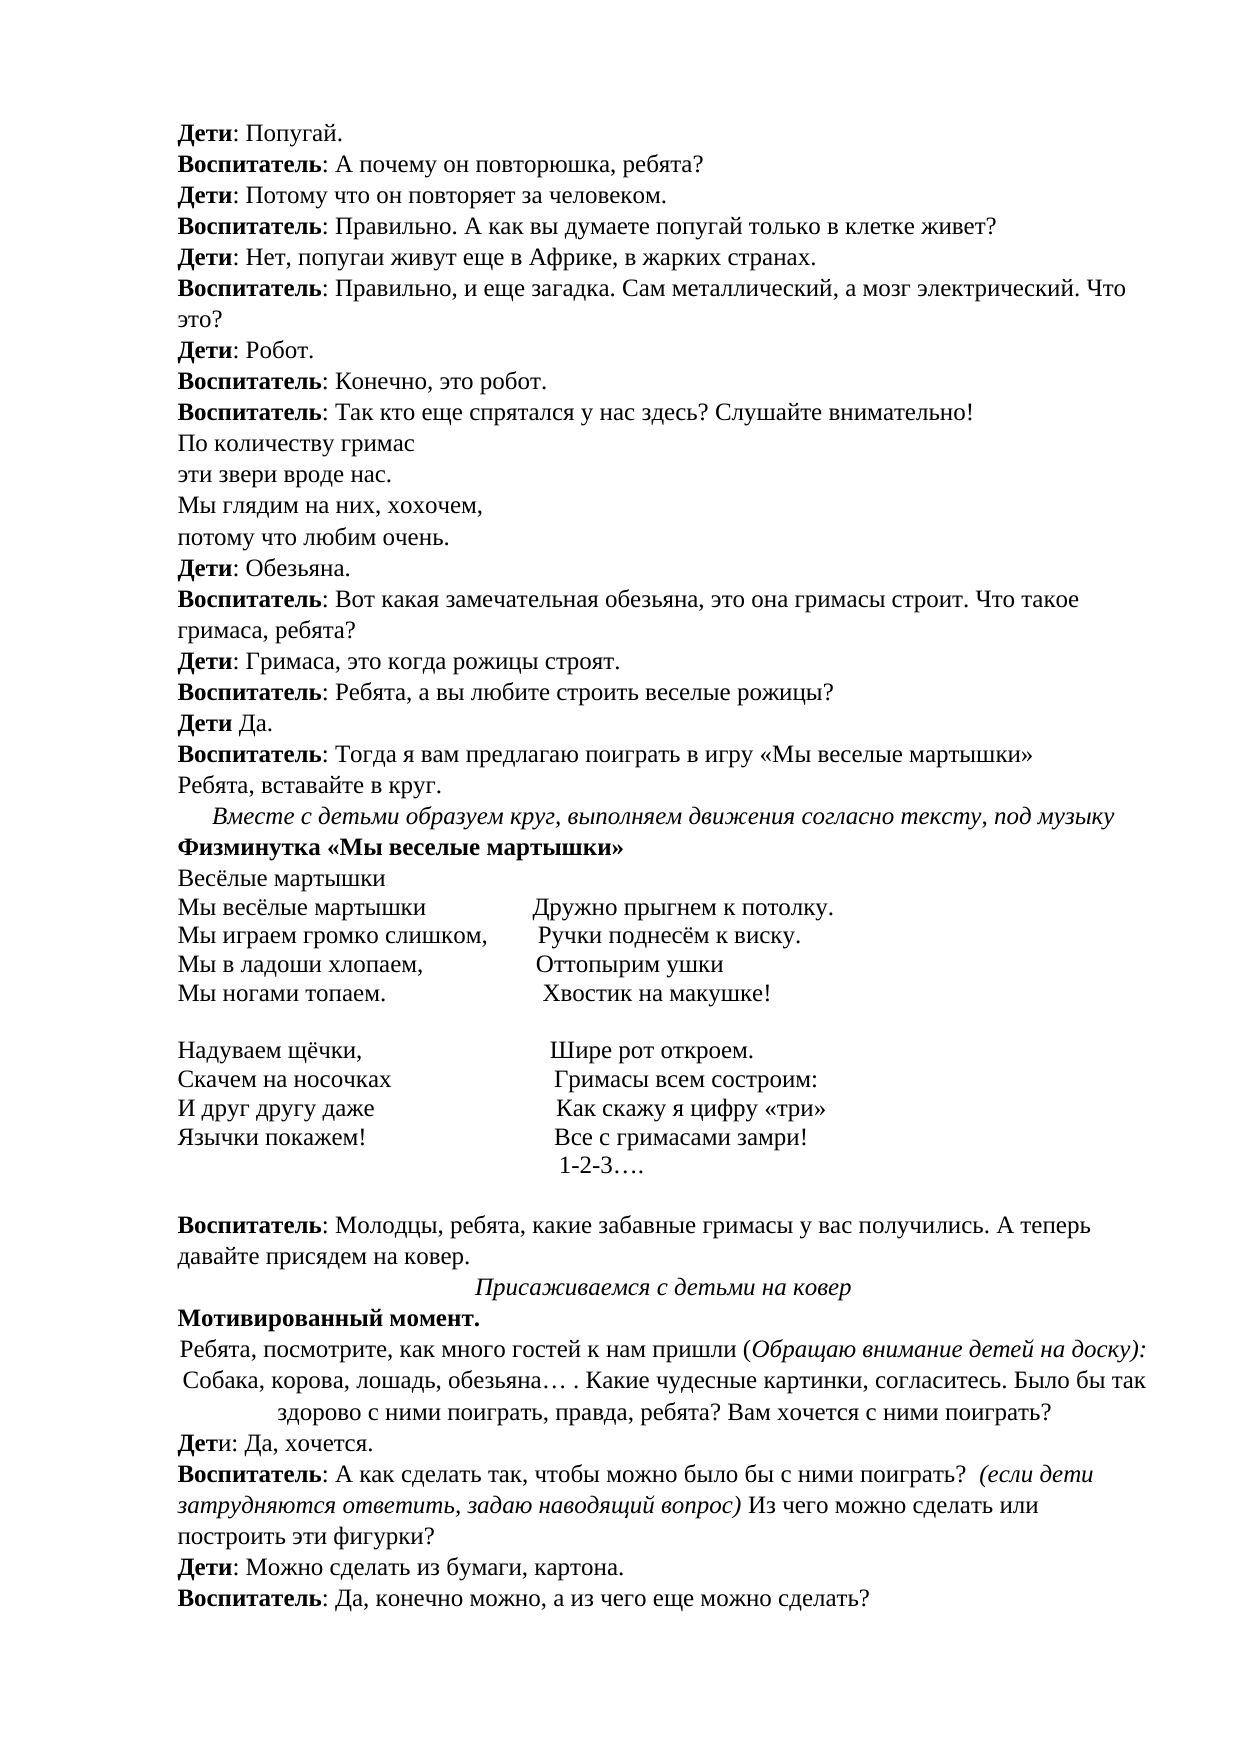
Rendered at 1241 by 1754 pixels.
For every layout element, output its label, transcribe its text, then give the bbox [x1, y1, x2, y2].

text Воспитатель: Молодцы, ребята, какие забавные гримасы у вас получились. А теперь давайте присядем на ковер. [177, 1210, 1152, 1270]
text эти звери вроде нас. [177, 459, 1152, 488]
text Язычки покажем! Все с гримасами замри! [177, 1122, 1152, 1151]
text потому что любим очень. [177, 522, 1152, 550]
text Ребята, вставайте в круг. [177, 770, 1152, 799]
text Дети: Гримаса, это когда рожицы строят. [177, 646, 1152, 674]
text Дети Да. [177, 708, 1152, 737]
text Воспитатель: Конечно, это робот. [177, 366, 1152, 395]
text Физминутка «Мы веселые мартышки» [177, 832, 1152, 861]
text Мы ногами топаем. Хвостик на макушке! [177, 978, 1152, 1007]
text Дети: Нет, попугаи живут еще в Африке, в жарких странах. [177, 242, 1152, 271]
text Ребята, посмотрите, как много гостей к нам пришли (Обращаю внимание детей на доску): Собака, корова, лошадь, обезьяна… . Какие чудесные картинки, согласитесь. Было бы так здорово с ними поиграть, правда, ребята? Вам хочется с ними поиграть? [177, 1334, 1152, 1425]
text Воспитатель: Вот какая замечательная обезьяна, это она гримасы строит. Что такое гримаса, ребята? [177, 584, 1152, 643]
text Присаживаемся с детьми на ковер [177, 1272, 1152, 1301]
text Воспитатель: Ребята, а вы любите строить веселые рожицы? [177, 677, 1152, 706]
text И друг другу даже Как скажу я цифру «три» [177, 1093, 1152, 1122]
text Скачем на носочках Гримасы всем состроим: [177, 1064, 1152, 1093]
text Воспитатель: Так кто еще спрятался у нас здесь? Слушайте внимательно! [177, 397, 1152, 426]
text 1-2-3…. [177, 1151, 1152, 1179]
text Воспитатель: А почему он повторюшка, ребята? [177, 149, 1152, 178]
text Дети: Можно сделать из бумаги, картона. [177, 1552, 1152, 1581]
text Мы весёлые мартышки Дружно прыгнем к потолку. [177, 892, 1152, 921]
text Весёлые мартышки [177, 863, 1152, 892]
text Воспитатель: Правильно. А как вы думаете попугай только в клетке живет? [177, 211, 1152, 240]
text Мы глядим на них, хохочем, [177, 491, 1152, 519]
text Дети: Робот. [177, 335, 1152, 364]
text Вместе с детьми образуем круг, выполняем движения согласно тексту, под музыку [177, 801, 1152, 830]
text Воспитатель: А как сделать так, чтобы можно было бы с ними поиграть? (если дети затрудняются ответить, задаю наводящий вопрос) Из чего можно сделать или построить эти фигурки? [177, 1459, 1152, 1549]
text Воспитатель: Правильно, и еще загадка. Сам металлический, а мозг электрический. Что это? [177, 273, 1152, 333]
text Воспитатель: Тогда я вам предлагаю поиграть в игру «Мы веселые мартышки» [177, 739, 1152, 768]
text Дети: Да, хочется. [177, 1428, 1152, 1456]
text Воспитатель: Да, конечно можно, а из чего еще можно сделать? [177, 1583, 1152, 1612]
text Надуваем щёчки, Шире рот откроем. [177, 1036, 1152, 1064]
text Мы в ладоши хлопаем, Оттопырим ушки [177, 949, 1152, 978]
text Дети: Попугай. [177, 118, 1152, 147]
text Мотивированный момент. [177, 1303, 1152, 1332]
text Дети: Обезьяна. [177, 553, 1152, 581]
text По количеству гримас [177, 428, 1152, 457]
text Мы играем громко слишком, Ручки поднесём к виску. [177, 921, 1152, 949]
text Дети: Потому что он повторяет за человеком. [177, 180, 1152, 209]
